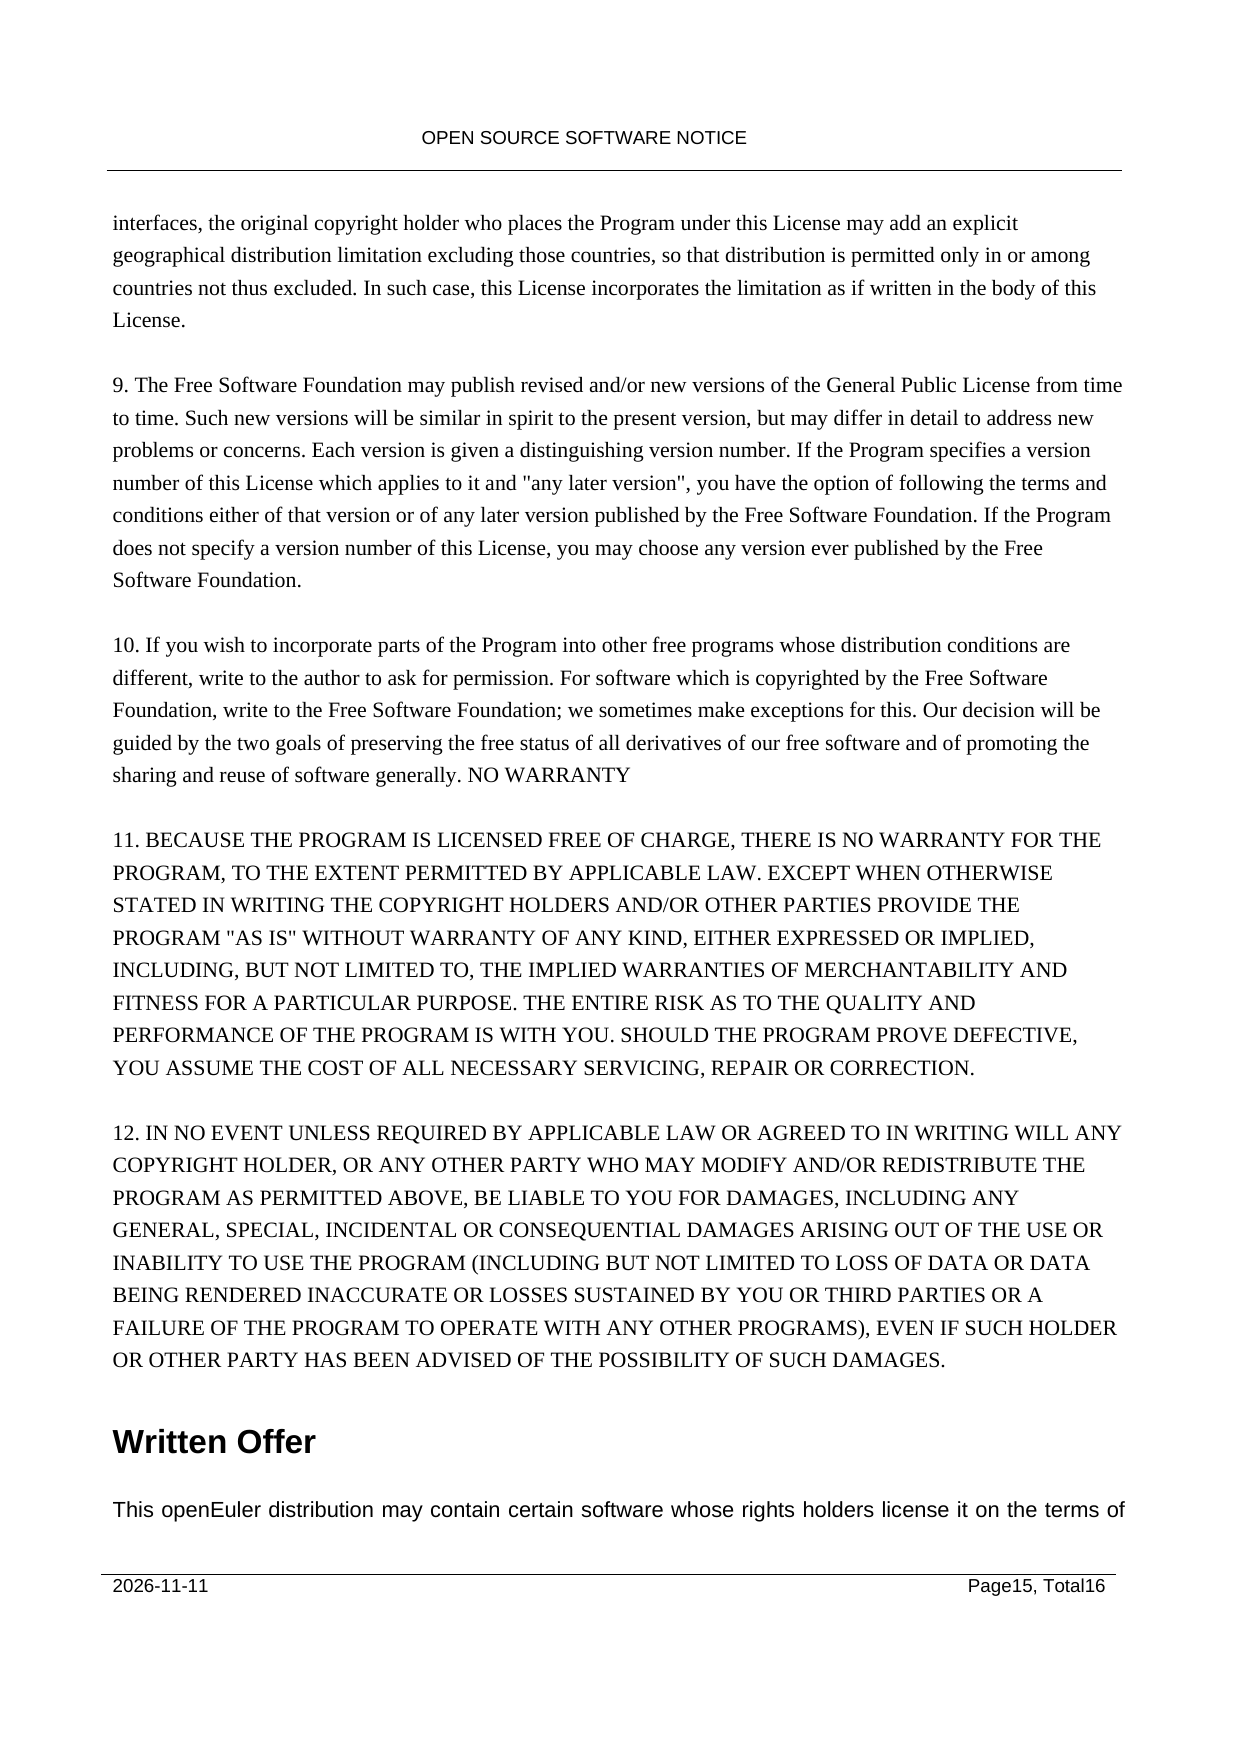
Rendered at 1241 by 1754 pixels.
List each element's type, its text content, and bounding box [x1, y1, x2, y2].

text Written Offer [112, 1409, 1128, 1474]
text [112, 1493, 1128, 1526]
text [112, 206, 1128, 1409]
